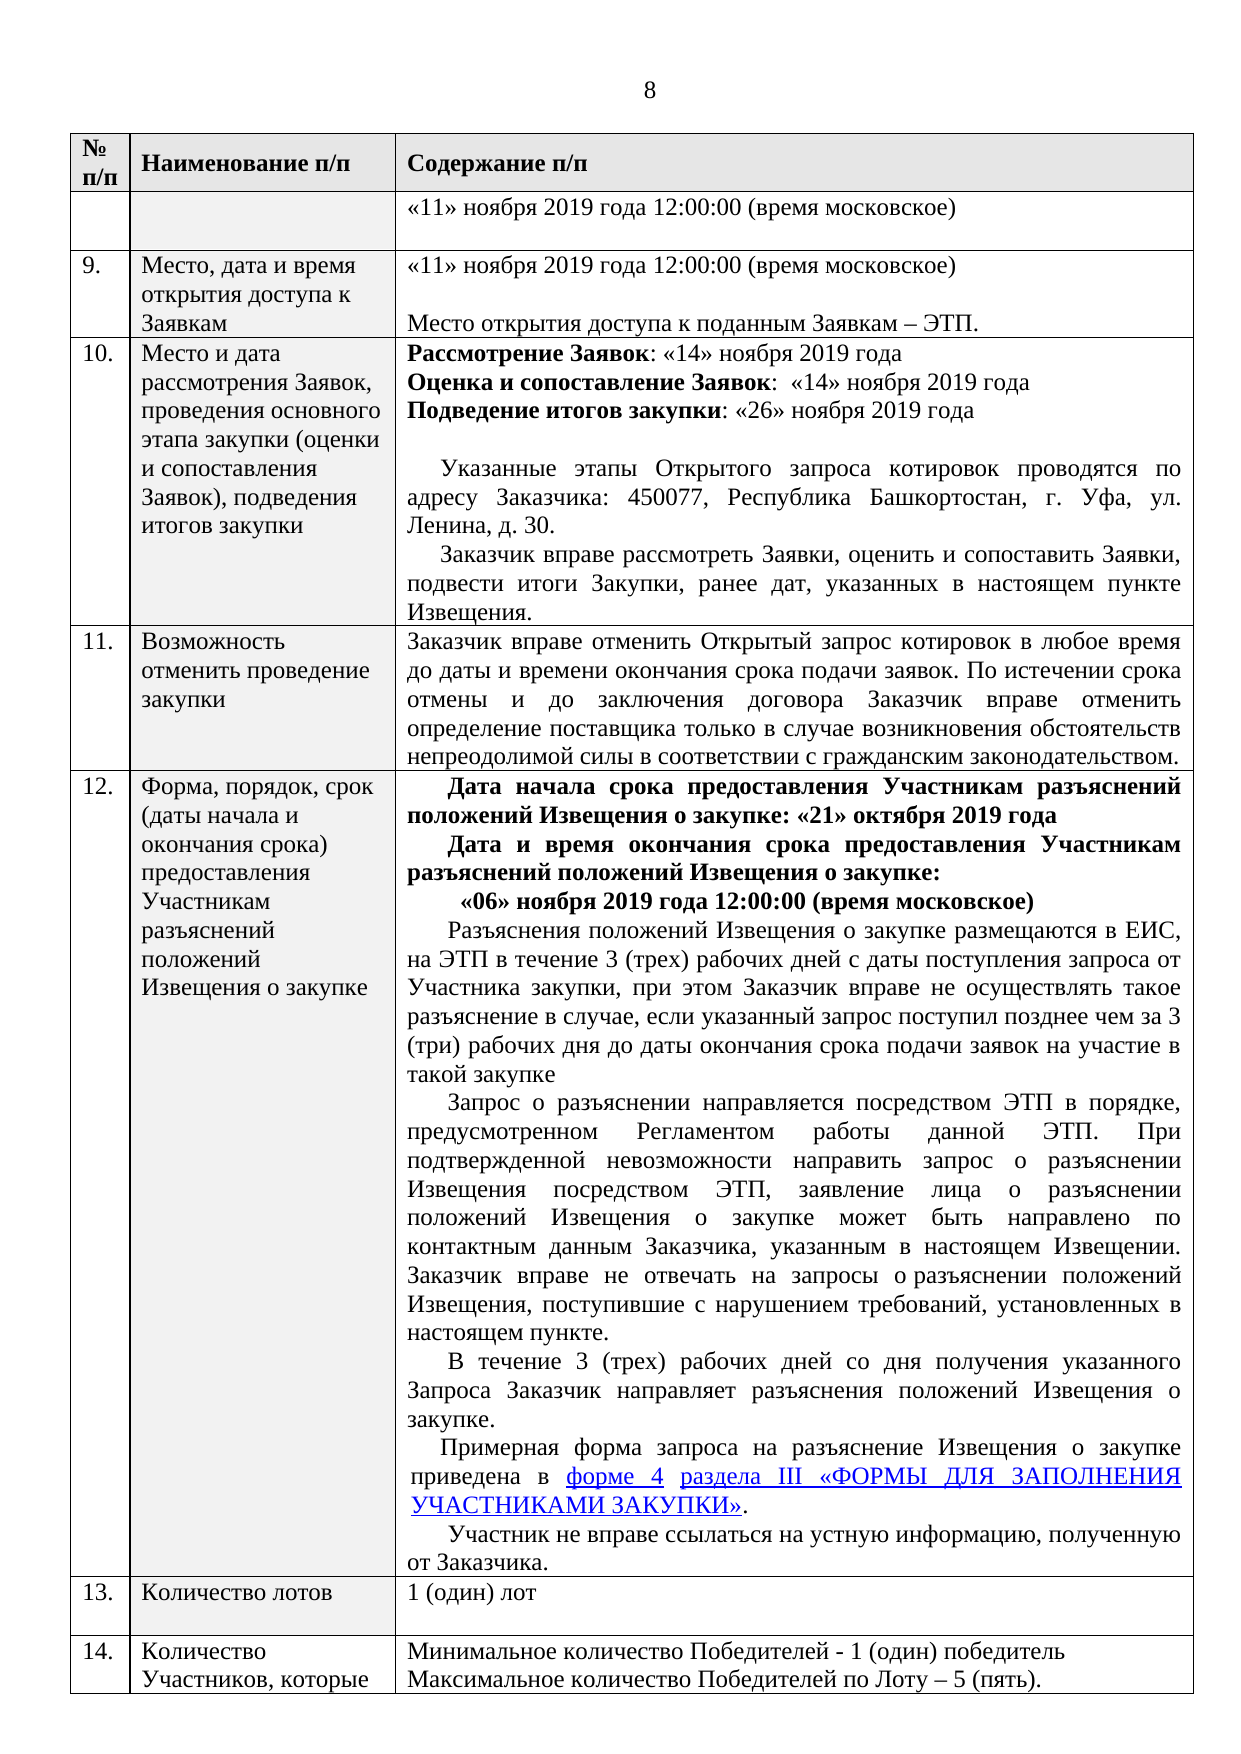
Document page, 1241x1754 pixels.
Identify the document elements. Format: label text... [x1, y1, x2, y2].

table_cell Заказчик вправе отменить Открытый запрос котировок в любое время до даты и времени окончания срока подачи заявок. По истечении срока отмены и до заключения договора Заказчик вправе отменить определение поставщика только в случае возникновения обстоятельств непреодолимой силы в соответствии с гражданским законодательством. [396, 626, 1193, 770]
table_cell [71, 338, 129, 625]
table_cell [71, 771, 129, 1576]
table_cell Рассмотрение Заявок: Оценка и сопоставление Заявок: Подведение итогов закупки: Указанные этапы Открытого запроса котировок проводятся по адресу Заказчика: 450077, Республика Башкортостан, г. Уфа, ул. Ленина, д. 30. Заказчик вправе рассмотреть Заявки, оценить и сопоставить Заявки, подвести итоги Закупки, ранее дат, указанных в настоящем пункте Извещения. [396, 338, 1193, 625]
table_cell Место и дата рассмотрения Заявок, проведения основного этапа закупки (оценки и сопоставления Заявок), подведения итогов закупки [131, 338, 395, 625]
table_header Наименование п/п [131, 134, 395, 191]
table_cell [71, 251, 129, 337]
table_cell [71, 626, 129, 770]
table_cell Место, дата и время открытия доступа к Заявкам [131, 251, 395, 337]
table_cell [71, 1577, 129, 1635]
table_cell [71, 192, 129, 249]
table_cell 12:00:00 (время московское) Место открытия доступа к поданным Заявкам – ЭТП. [396, 251, 1193, 337]
table_cell [71, 1636, 129, 1693]
table_cell Форма, порядок, срок (даты начала и окончания срока) предоставления Участникам разъяснений положений Извещения о закупке [131, 771, 395, 1576]
table_header № п/п [71, 134, 129, 191]
table_header Содержание п/п [396, 134, 1193, 191]
table_cell Количество лотов [131, 1577, 395, 1635]
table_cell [396, 1636, 1193, 1693]
table_cell Возможность отменить проведение закупки [131, 626, 395, 770]
table_cell 1 (один) лот [396, 1577, 1193, 1635]
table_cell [131, 192, 395, 249]
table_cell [131, 1636, 395, 1693]
table_cell Дата начала срока предоставления Участникам разъяснений положений Извещения о закупке: Дата и время окончания срока предоставления Участникам разъяснений положений Извещения о закупке: 12:00:00 (время московское) Разъяснения положений Извещения о закупке размещаются в ЕИС, на ЭТП в течение 3 (трех) рабочих дней с даты поступления запроса от Участника закупки, при этом Заказчик вправе не осуществлять такое разъяснение в случае, если указанный запрос поступил позднее чем за 3 (три) рабочих дня до даты окончания срока подачи заявок на участие в такой закупке Запрос о разъяснении направляется посредством ЭТП в порядке, предусмотренном Регламентом работы данной ЭТП. При подтвержденной невозможности направить запрос о разъяснении Извещения посредством ЭТП, заявление лица о разъяснении положений Извещения о закупке может быть направлено по контактным данным Заказчика, указанным в настоящем Извещении. Заказчик вправе не отвечать на запросы о разъяснении положений Извещения, поступившие с нарушением требований, установленных в настоящем пункте. В течение 3 (трех) рабочих дней со дня получения указанного Запроса Заказчик направляет разъяснения положений Извещения о закупке. Примерная форма запроса на разъяснение Извещения о закупке приведена в форме 4 раздела III «ФОРМЫ ДЛЯ ЗАПОЛНЕНИЯ УЧАСТНИКАМИ ЗАКУПКИ». Участник не вправе ссылаться на устную информацию, полученную от Заказчика. [396, 771, 1193, 1576]
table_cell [396, 192, 1193, 249]
